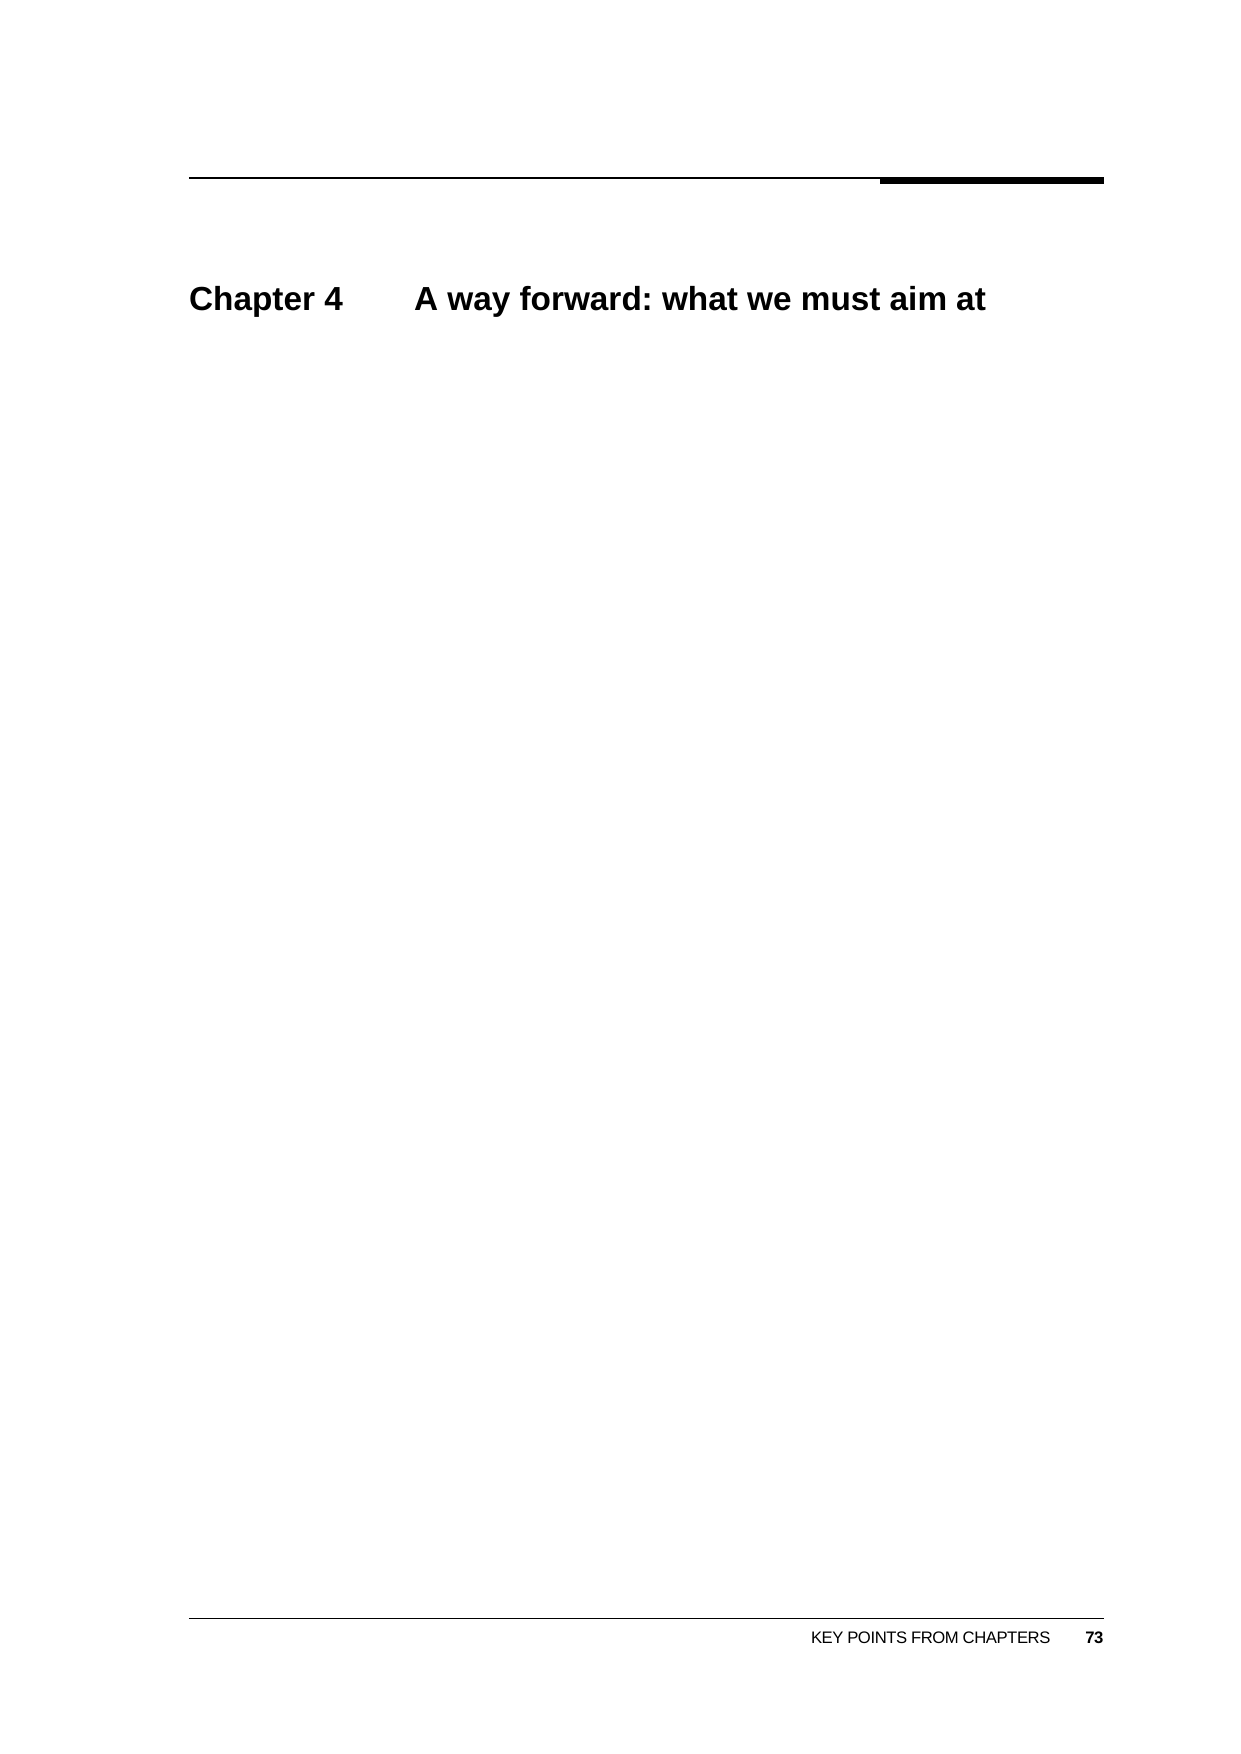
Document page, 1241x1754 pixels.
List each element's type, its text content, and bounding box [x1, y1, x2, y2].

subtitle Chapter 4 A way forward: what we must aim at [189, 277, 1104, 318]
